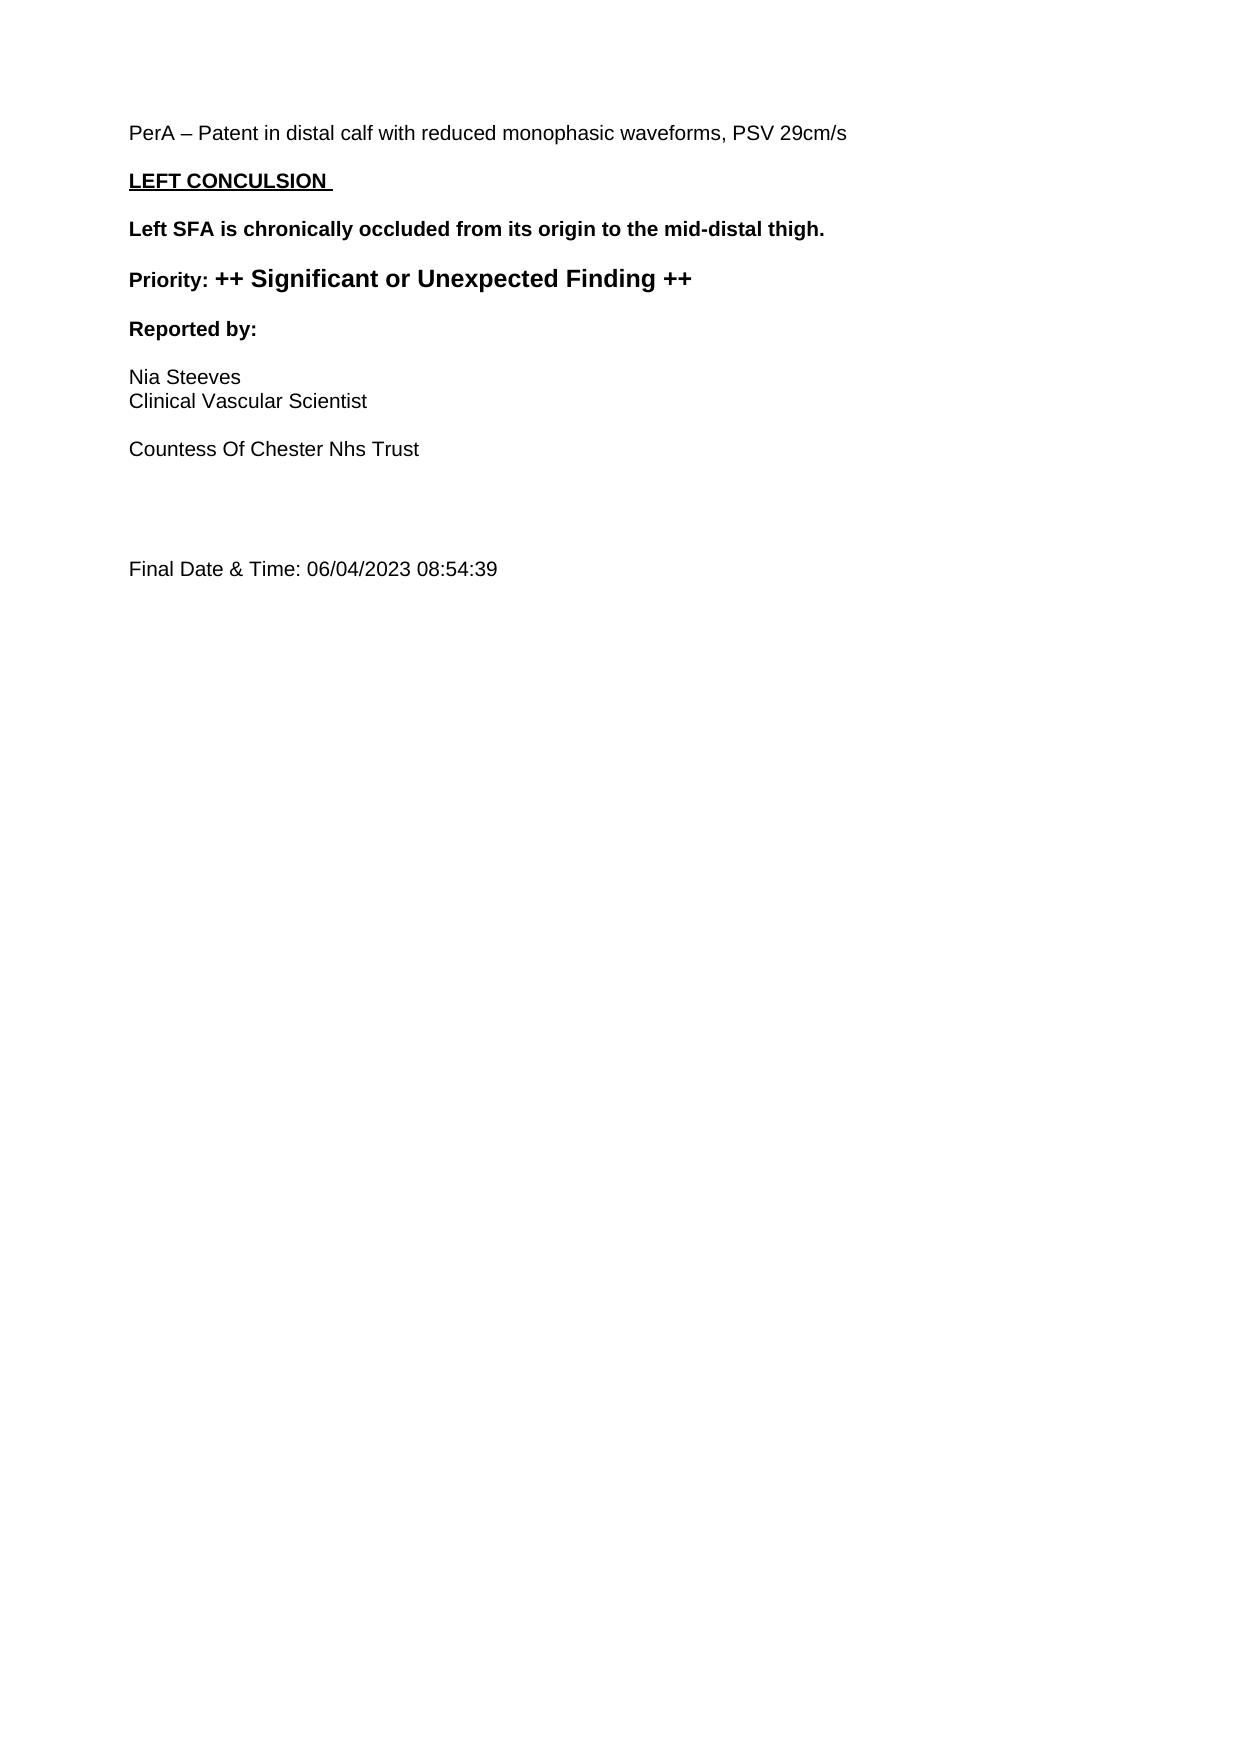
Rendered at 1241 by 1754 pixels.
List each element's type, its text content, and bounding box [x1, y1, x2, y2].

text Clinical Vascular Scientist [129, 389, 1111, 413]
text LEFT CONCULSION [129, 168, 1111, 192]
text Countess Of Chester Nhs Trust [129, 437, 1111, 461]
text Nia Steeves [129, 365, 1111, 389]
text PerA – Patent in distal calf with reduced monophasic waveforms, PSV 29cm/s [129, 121, 1111, 144]
text Final Date & Time: 06/04/2023 08:54:39 [129, 557, 1111, 581]
text Priority: ++ Significant or Unexpected Finding ++ [129, 264, 1111, 293]
text Left SFA is chronically occluded from its origin to the mid-distal thigh. [129, 216, 1111, 240]
text Reported by: [129, 317, 1111, 341]
